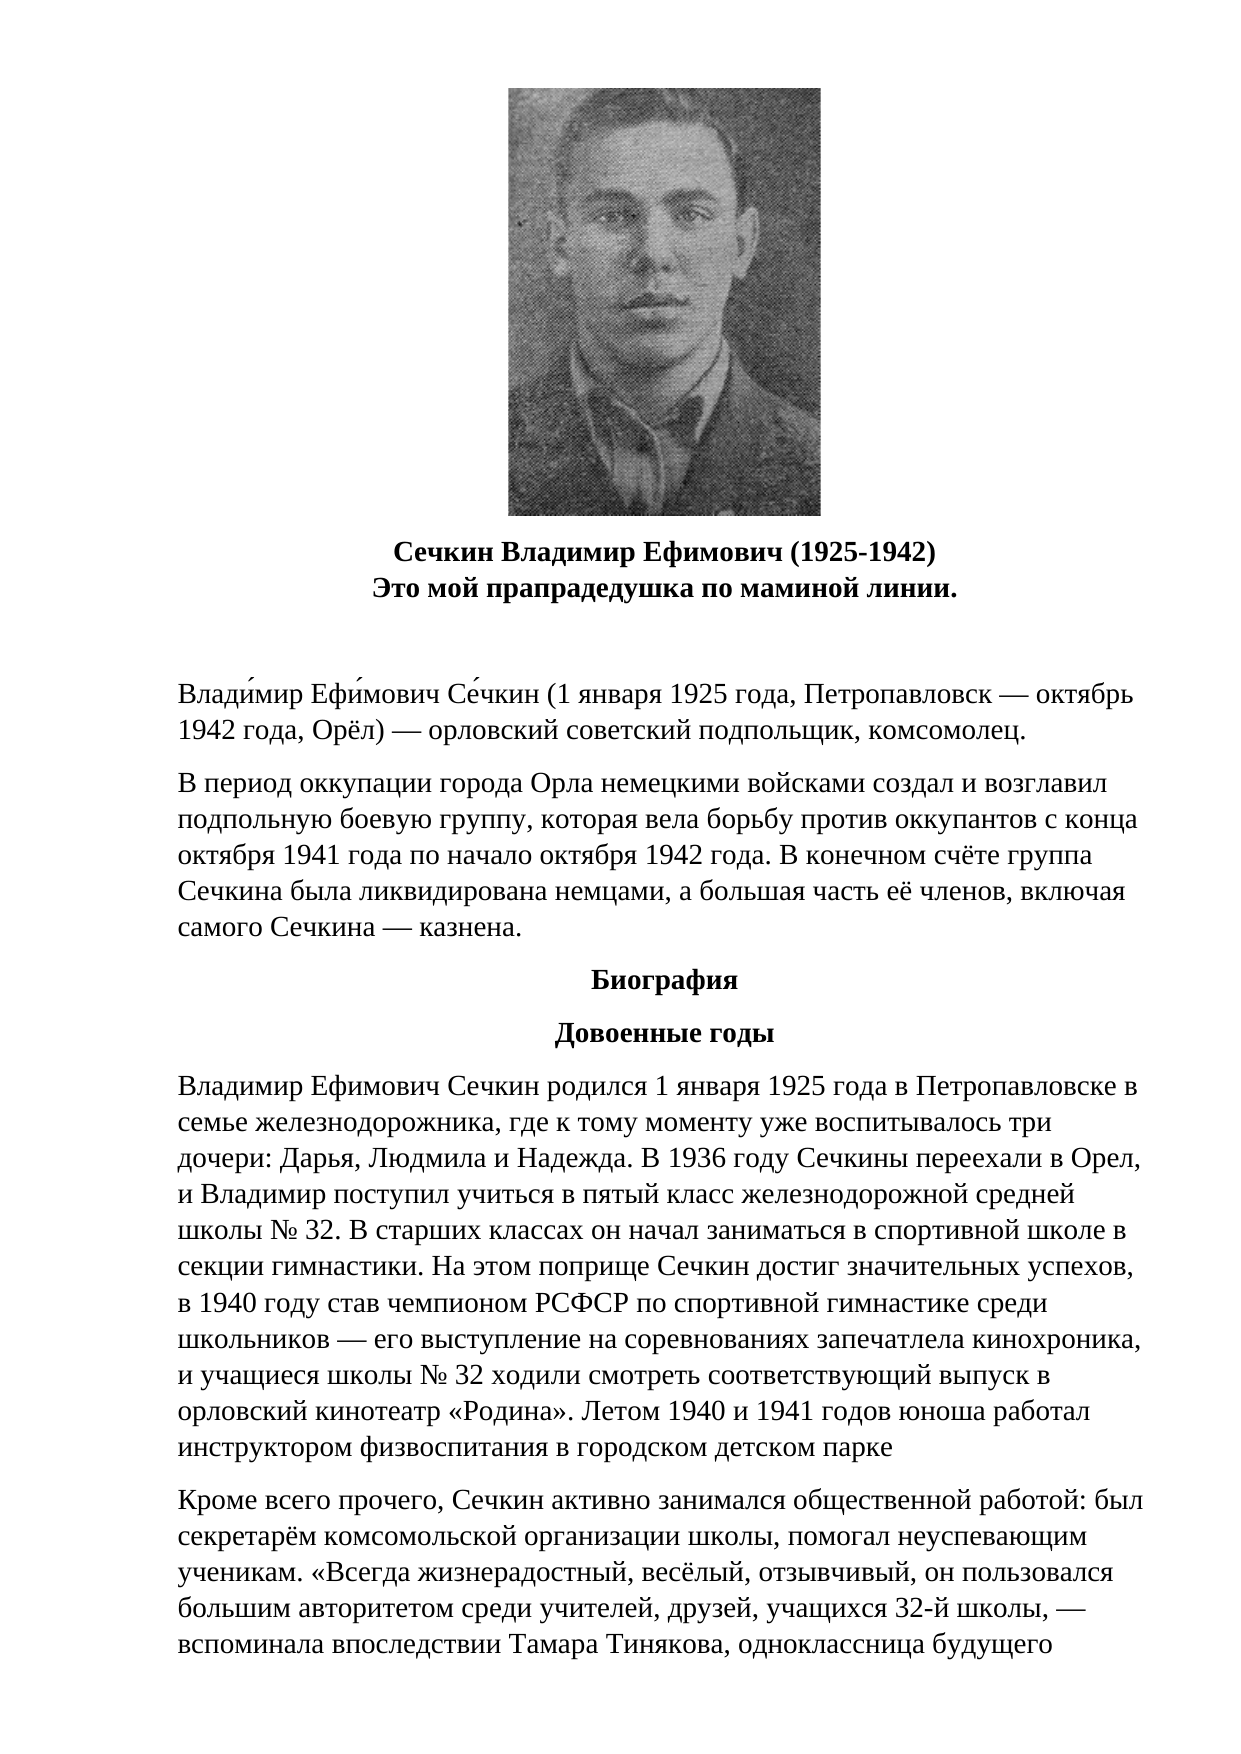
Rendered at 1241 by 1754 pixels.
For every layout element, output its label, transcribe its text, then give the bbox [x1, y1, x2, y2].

text Довоенные годы [177, 1015, 1152, 1048]
text Биография [177, 962, 1152, 996]
text Влади́мир Ефи́мович Се́чкин (1 января 1925 года, Петропавловск — октябрь 1942 года, Орёл) — орловский советский подпольщик, комсомолец. [177, 676, 1152, 746]
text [177, 1482, 1152, 1660]
text В период оккупации города Орла немецкими войсками создал и возглавил подпольную боевую группу, которая вела борьбу против оккупантов с конца октября 1941 года по начало октября 1942 года. В конечном счёте группа Сечкина была ликвидирована немцами, а большая часть её членов, включая самого Сечкина — казнена. [177, 765, 1152, 943]
text Владимир Ефимович Сечкин родился 1 января 1925 года в Петропавловске в семье железнодорожника, где к тому моменту уже воспитывалось три дочери: Дарья, Людмила и Надежда. В 1936 году Сечкины переехали в Орел, и Владимир поступил учиться в пятый класс железнодорожной средней школы № 32. В старших классах он начал заниматься в спортивной школе в секции гимнастики. На этом поприще Сечкин достиг значительных успехов, в 1940 году став чемпионом РСФСР по спортивной гимнастике среди школьников — его выступление на соревнованиях запечатлела кинохроника, и учащиеся школы № 32 ходили смотреть соответствующий выпуск в орловский кинотеатр «Родина». Летом 1940 и 1941 годов юноша работал инструктором физвоспитания в городском детском парке [177, 1068, 1152, 1463]
text Сечкин Владимир Ефимович (1925-1942) Это мой прапрадедушка по маминой линии. [177, 534, 1152, 604]
picture [508, 88, 821, 516]
